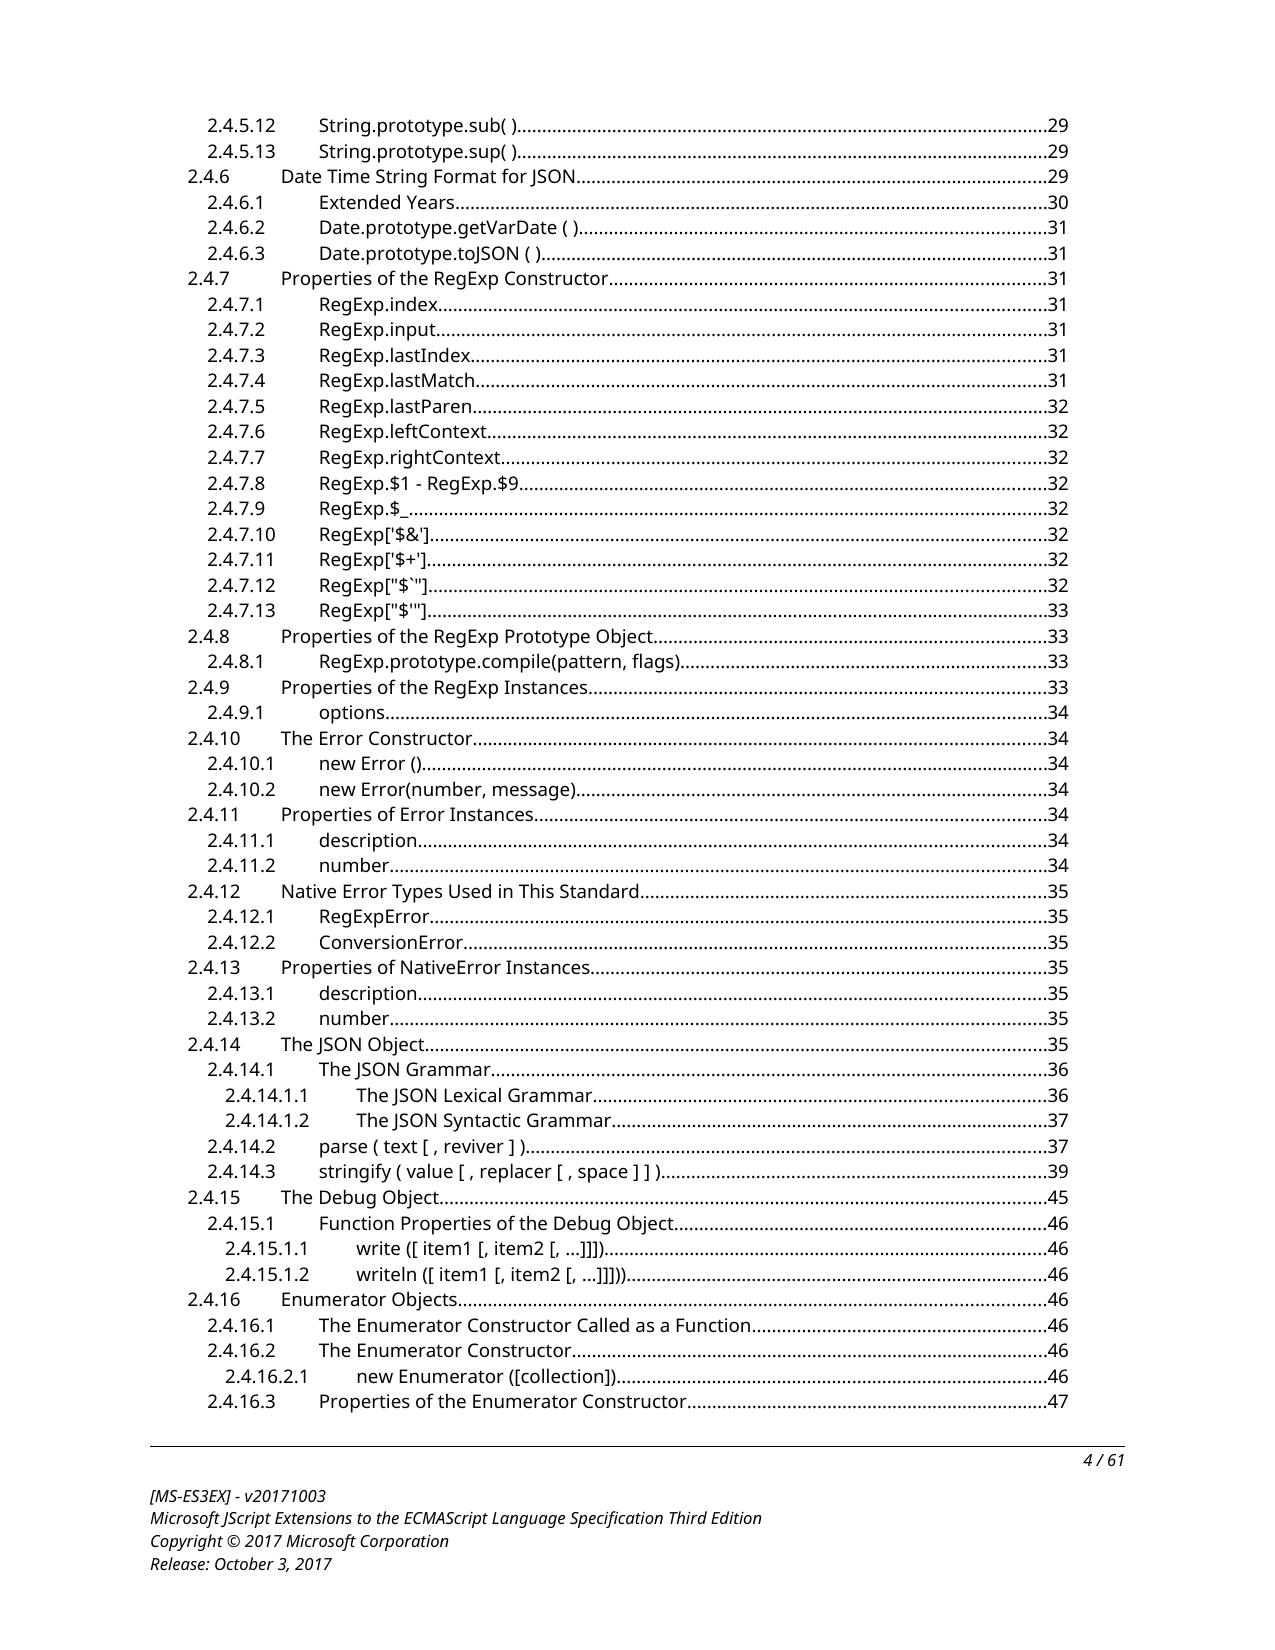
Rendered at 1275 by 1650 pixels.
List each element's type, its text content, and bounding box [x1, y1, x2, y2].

text 2.4.13.2 number 35 [207, 1006, 1078, 1031]
text 2.4.6.1 Extended Years 30 [207, 189, 1078, 214]
text 2.4.16.1 The Enumerator Constructor Called as a Function 46 [207, 1312, 1078, 1337]
text 2.4.16.2.1 new Enumerator ([collection]) 46 [225, 1363, 1078, 1388]
text 2.4.16 Enumerator Objects 46 [187, 1286, 1078, 1312]
text 2.4.11.1 description 34 [207, 827, 1078, 853]
text 2.4.7.7 RegExp.rightContext 32 [207, 444, 1078, 470]
text 2.4.6 Date Time String Format for JSON 29 [187, 163, 1078, 189]
text 2.4.7.5 RegExp.lastParen 32 [207, 393, 1078, 419]
text 2.4.7.13 RegExp["$'"] 33 [207, 597, 1078, 623]
text 2.4.12.2 ConversionError 35 [207, 929, 1078, 955]
text 2.4.5.12 String.prototype.sub( ) 29 [207, 112, 1078, 138]
text 2.4.15.1.1 write ([ item1 [, item2 [, …]]]) 46 [225, 1235, 1078, 1261]
text 2.4.7.10 RegExp['$&'] 32 [207, 521, 1078, 546]
text 2.4.14.3 stringify ( value [ , replacer [ , space ] ] ) 39 [207, 1159, 1078, 1184]
text 2.4.8.1 RegExp.prototype.compile(pattern, flags) 33 [207, 648, 1078, 674]
text 2.4.7.9 RegExp.$_ 32 [207, 495, 1078, 521]
text 2.4.15.1.2 writeln ([ item1 [, item2 [, …]]])) 46 [225, 1261, 1078, 1286]
text 2.4.10.2 new Error(number, message) 34 [207, 776, 1078, 802]
text 2.4.7.2 RegExp.input 31 [207, 317, 1078, 342]
text 2.4.6.2 Date.prototype.getVarDate ( ) 31 [207, 214, 1078, 240]
text 2.4.7.12 RegExp["$`"] 32 [207, 572, 1078, 597]
text 2.4.9 Properties of the RegExp Instances 33 [187, 674, 1078, 699]
text 2.4.7.4 RegExp.lastMatch 31 [207, 368, 1078, 393]
text 2.4.14.1 The JSON Grammar 36 [207, 1057, 1078, 1082]
text 2.4.7.11 RegExp['$+'] 32 [207, 546, 1078, 572]
text 2.4.15.1 Function Properties of the Debug Object 46 [207, 1210, 1078, 1235]
text 2.4.8 Properties of the RegExp Prototype Object 33 [187, 623, 1078, 648]
text 2.4.7.1 RegExp.index 31 [207, 291, 1078, 317]
text 2.4.16.3 Properties of the Enumerator Constructor 47 [207, 1388, 1078, 1414]
text 2.4.13 Properties of NativeError Instances 35 [187, 955, 1078, 980]
text 2.4.7.8 RegExp.$1 - RegExp.$9 32 [207, 470, 1078, 495]
text 2.4.6.3 Date.prototype.toJSON ( ) 31 [207, 240, 1078, 266]
text 2.4.10.1 new Error () 34 [207, 751, 1078, 776]
text 2.4.9.1 options 34 [207, 699, 1078, 725]
text 2.4.15 The Debug Object 45 [187, 1184, 1078, 1210]
text 2.4.14 The JSON Object 35 [187, 1031, 1078, 1057]
text 2.4.11.2 number 34 [207, 853, 1078, 878]
text 2.4.11 Properties of Error Instances 34 [187, 802, 1078, 827]
text 2.4.5.13 String.prototype.sup( ) 29 [207, 138, 1078, 163]
text 2.4.13.1 description 35 [207, 980, 1078, 1006]
text 2.4.14.2 parse ( text [ , reviver ] ) 37 [207, 1133, 1078, 1159]
text 2.4.7.6 RegExp.leftContext 32 [207, 419, 1078, 444]
text 2.4.12 Native Error Types Used in This Standard 35 [187, 878, 1078, 904]
text 2.4.7.3 RegExp.lastIndex 31 [207, 342, 1078, 368]
text 2.4.14.1.1 The JSON Lexical Grammar 36 [225, 1082, 1078, 1108]
text 2.4.12.1 RegExpError 35 [207, 904, 1078, 929]
text 2.4.10 The Error Constructor 34 [187, 725, 1078, 751]
text 2.4.7 Properties of the RegExp Constructor 31 [187, 266, 1078, 291]
text 2.4.16.2 The Enumerator Constructor 46 [207, 1337, 1078, 1363]
text 2.4.14.1.2 The JSON Syntactic Grammar 37 [225, 1108, 1078, 1133]
